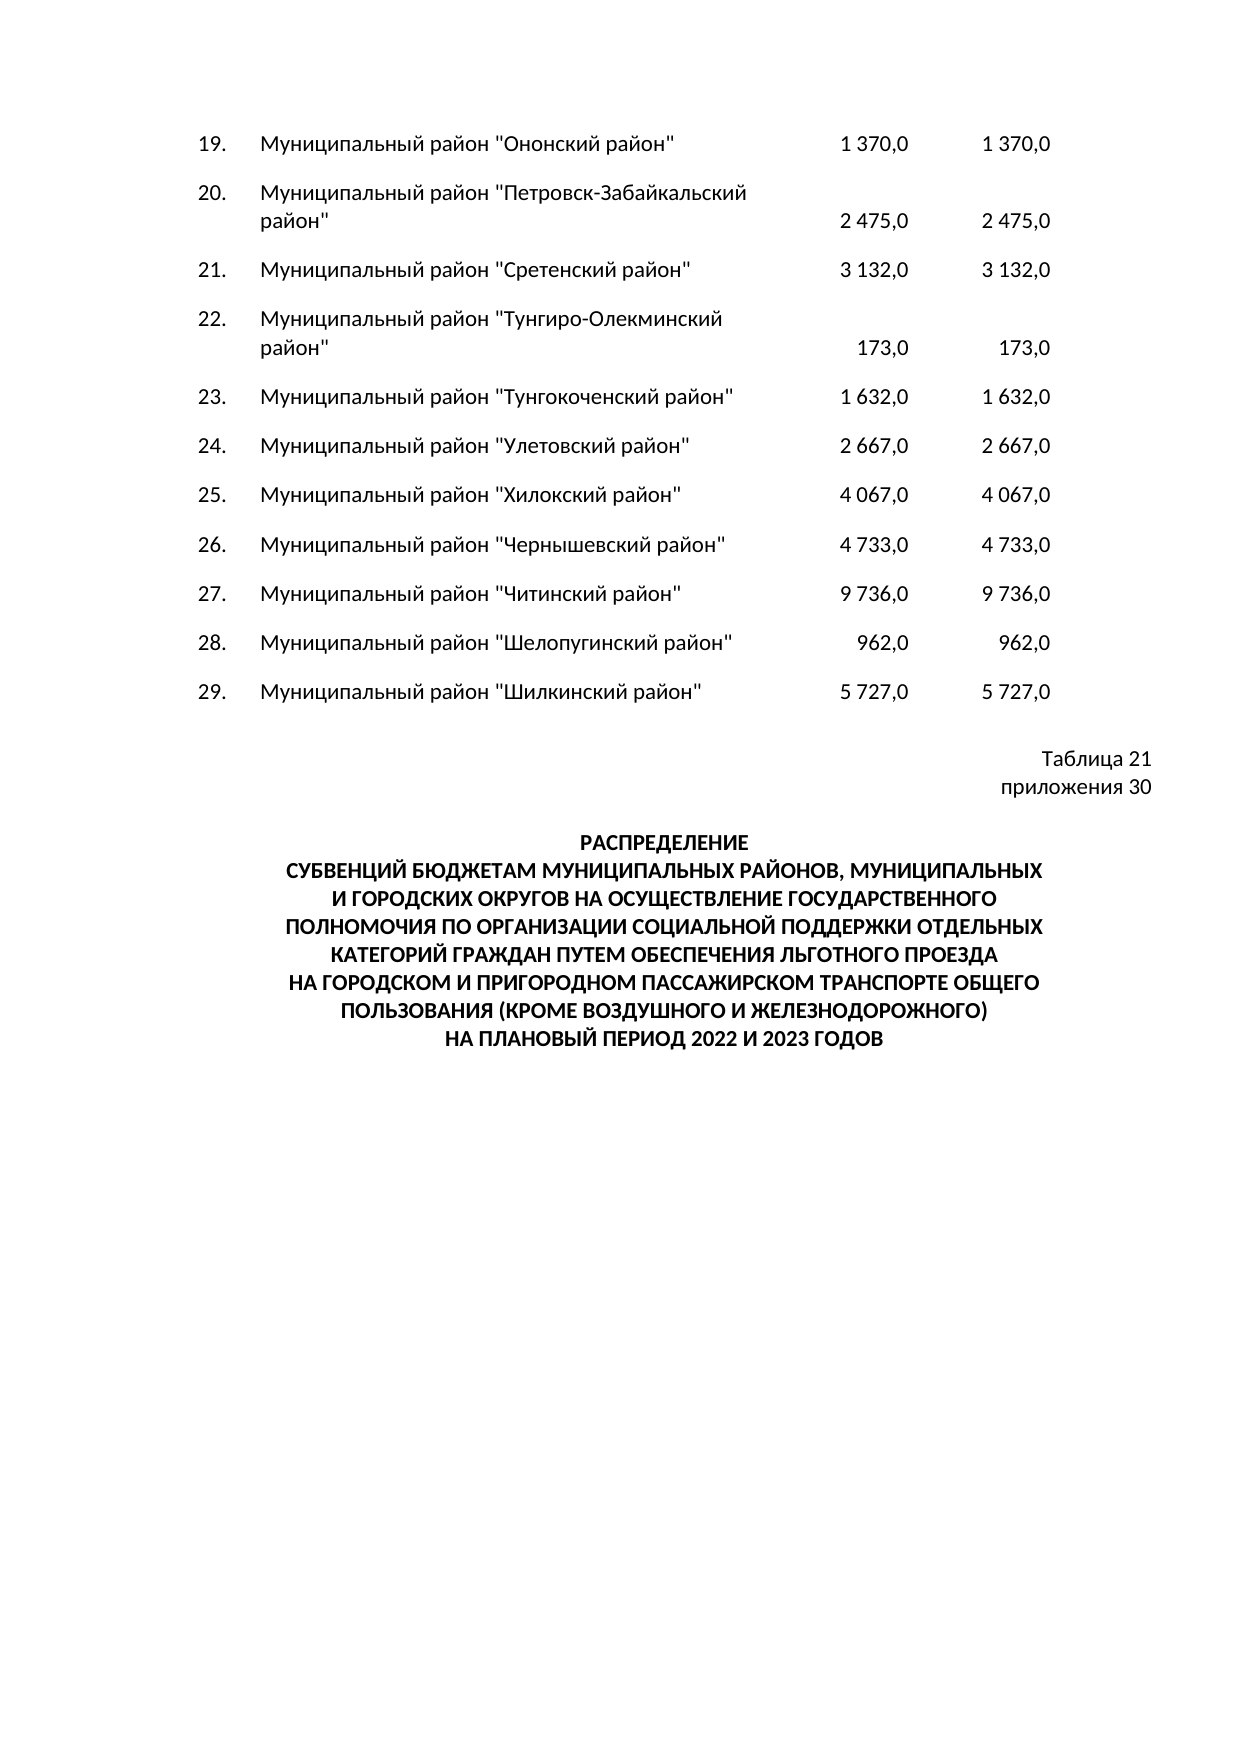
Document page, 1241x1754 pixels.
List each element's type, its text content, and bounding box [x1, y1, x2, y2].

title НА ПЛАНОВЫЙ ПЕРИОД 2022 И 2023 ГОДОВ [177, 1024, 1152, 1052]
title РАСПРЕДЕЛЕНИЕ [177, 828, 1152, 856]
title ПОЛНОМОЧИЯ ПО ОРГАНИЗАЦИИ СОЦИАЛЬНОЙ ПОДДЕРЖКИ ОТДЕЛЬНЫХ [177, 912, 1152, 940]
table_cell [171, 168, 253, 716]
text Таблица 21 [177, 744, 1152, 772]
title НА ГОРОДСКОМ И ПРИГОРОДНОМ ПАССАЖИРСКОМ ТРАНСПОРТЕ ОБЩЕГО [177, 968, 1152, 996]
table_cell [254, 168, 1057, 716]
title СУБВЕНЦИЙ БЮДЖЕТАМ МУНИЦИПАЛЬНЫХ РАЙОНОВ, МУНИЦИПАЛЬНЫХ [177, 856, 1152, 884]
text приложения 30 [177, 772, 1152, 800]
title И ГОРОДСКИХ ОКРУГОВ НА ОСУЩЕСТВЛЕНИЕ ГОСУДАРСТВЕННОГО [177, 884, 1152, 912]
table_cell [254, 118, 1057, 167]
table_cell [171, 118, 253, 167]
title ПОЛЬЗОВАНИЯ (КРОМЕ ВОЗДУШНОГО И ЖЕЛЕЗНОДОРОЖНОГО) [177, 996, 1152, 1024]
title КАТЕГОРИЙ ГРАЖДАН ПУТЕМ ОБЕСПЕЧЕНИЯ ЛЬГОТНОГО ПРОЕЗДА [177, 940, 1152, 968]
